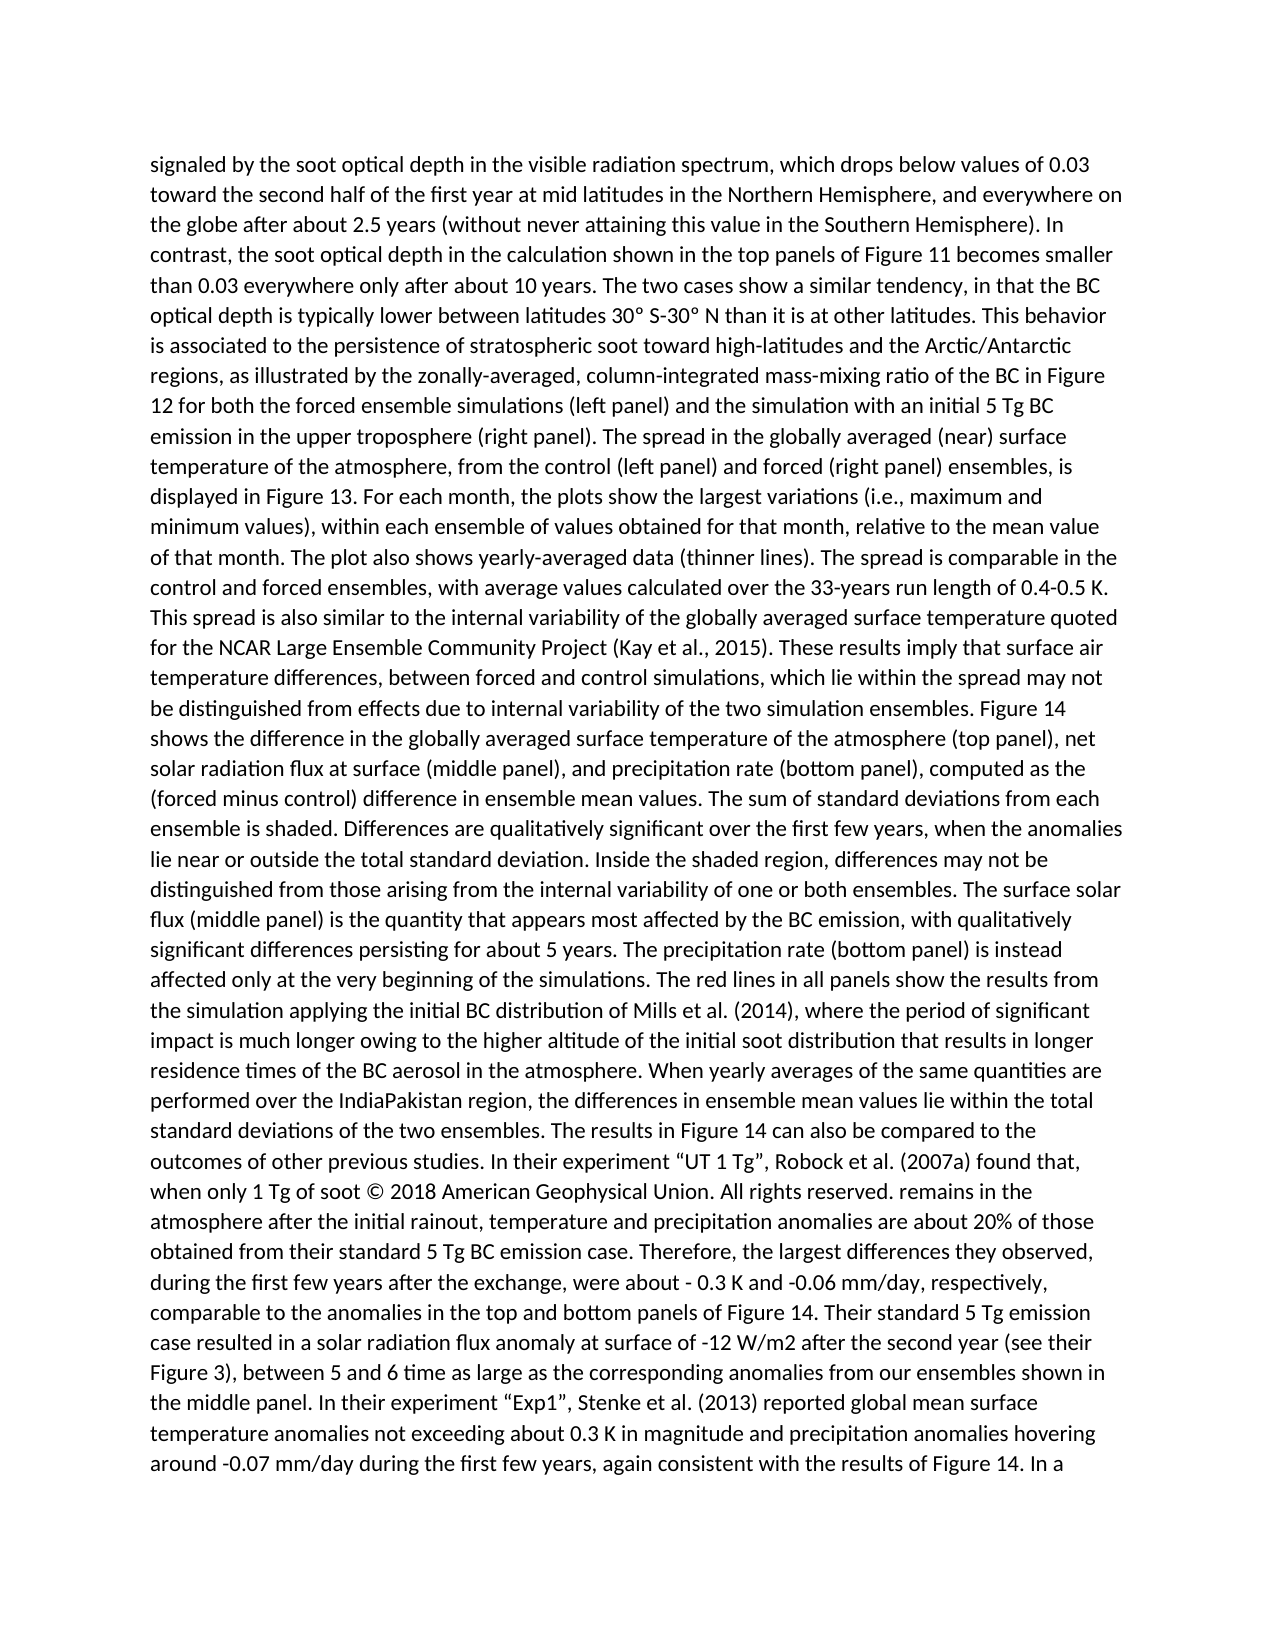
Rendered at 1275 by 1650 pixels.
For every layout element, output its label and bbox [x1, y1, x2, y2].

text [150, 150, 1125, 1477]
